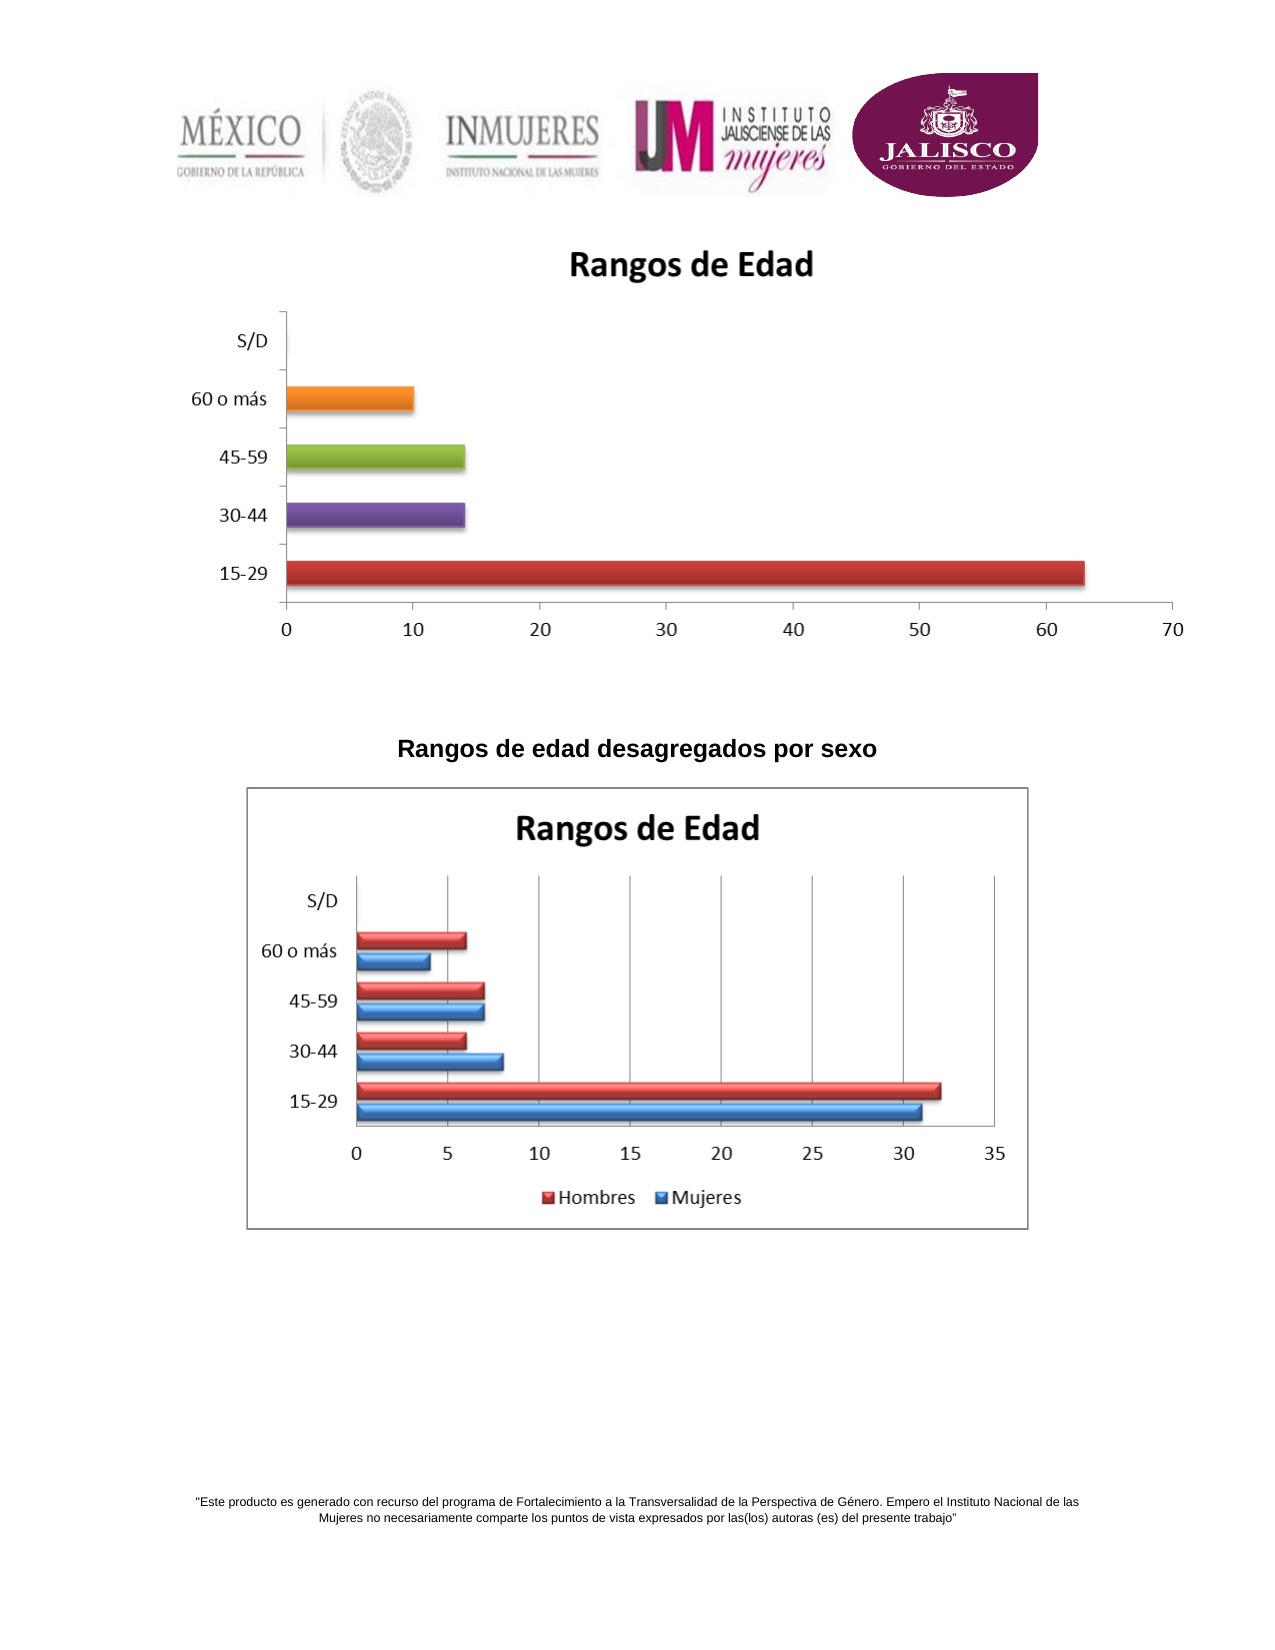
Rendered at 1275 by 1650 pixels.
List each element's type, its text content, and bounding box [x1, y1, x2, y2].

text Rangos de edad desagregados por sexo [177, 734, 1098, 762]
picture [177, 225, 1206, 655]
picture [246, 787, 1029, 1230]
picture [177, 73, 1039, 197]
